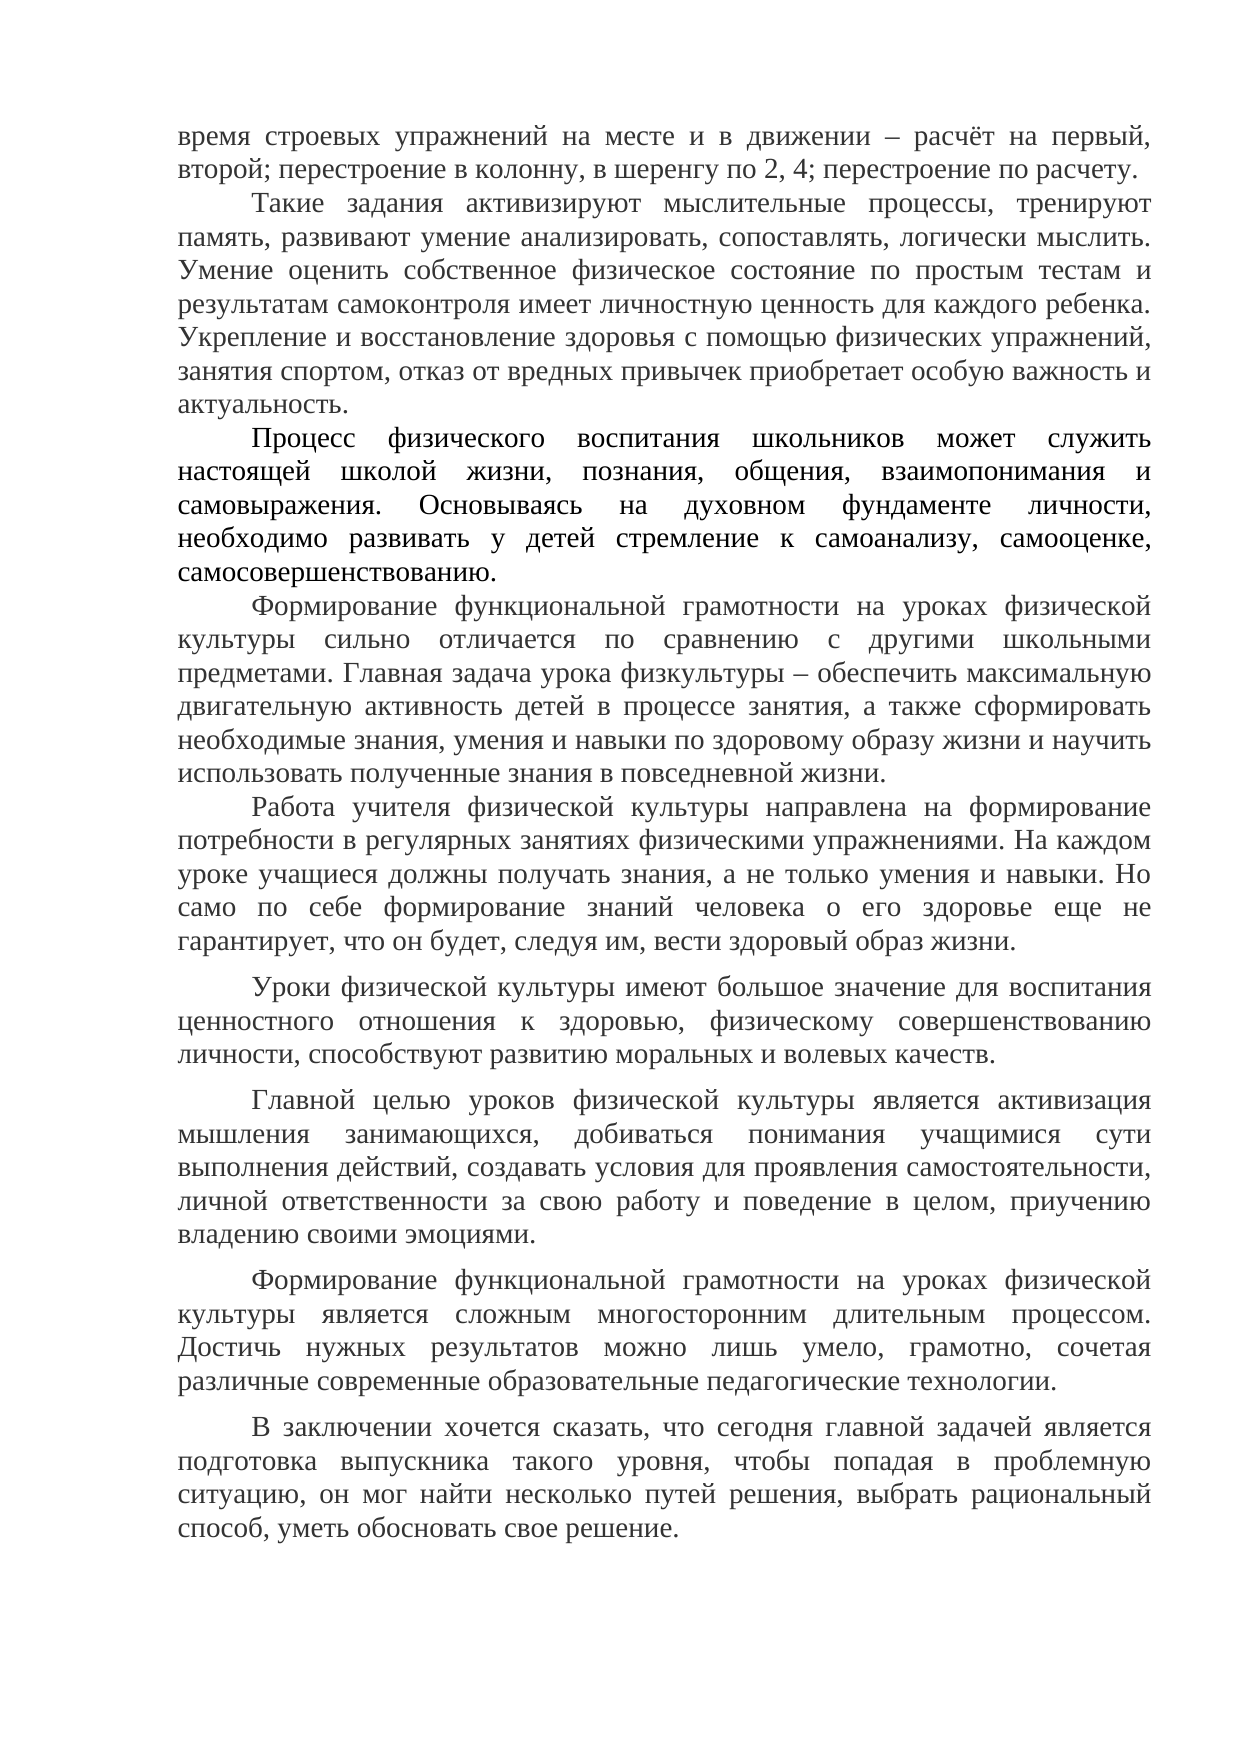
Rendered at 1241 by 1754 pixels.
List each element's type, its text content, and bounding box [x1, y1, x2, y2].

text Уроки физической культуры имеют большое значение для воспитания ценностного отношения к здоровью, физическому совершенствованию личности, способствуют развитию моральных и волевых качеств. [177, 969, 1152, 1070]
text Процесс физического воспитания школьников может служить настоящей школой жизни, познания, общения, взаимопонимания и самовыражения. Основываясь на духовном фундаменте личности, необходимо развивать у детей стремление к самоанализу, самооценке, самосовершенствованию. [177, 420, 1152, 588]
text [177, 118, 1152, 185]
text Главной целью уроков физической культуры является активизация мышления занимающихся, добиваться понимания учащимися сути выполнения действий, создавать условия для проявления самостоятельности, личной ответственности за свою работу и поведение в целом, приучению владению своими эмоциями. [177, 1082, 1152, 1250]
text Работа учителя физической культуры направлена на формирование потребности в регулярных занятиях физическими упражнениями. На каждом уроке учащиеся должны получать знания, а не только умения и навыки. Но само по себе формирование знаний человека о его здоровье еще не гарантирует, что он будет, следуя им, вести здоровый образ жизни. [177, 789, 1152, 957]
text Формирование функциональной грамотности на уроках физической культуры сильно отличается по сравнению с другими школьными предметами. Главная задача урока физкультуры – обеспечить максимальную двигательную активность детей в процессе занятия, а также сформировать необходимые знания, умения и навыки по здоровому образу жизни и научить использовать полученные знания в повседневной жизни. [177, 588, 1152, 789]
text В заключении хочется сказать, что сегодня главной задачей является подготовка выпускника такого уровня, чтобы попадая в проблемную ситуацию, он мог найти несколько путей решения, выбрать рациональный способ, уметь обосновать свое решение. [177, 1409, 1152, 1543]
text Такие задания активизируют мыслительные процессы, тренируют память, развивают умение анализировать, сопоставлять, логически мыслить. Умение оценить собственное физическое состояние по простым тестам и результатам самоконтроля имеет личностную ценность для каждого ребенка. Укрепление и восстановление здоровья с помощью физических упражнений, занятия спортом, отказ от вредных привычек приобретает особую важность и актуальность. [177, 185, 1152, 420]
text Формирование функциональной грамотности на уроках физической культуры является сложным многосторонним длительным процессом. Достичь нужных результатов можно лишь умело, грамотно, сочетая различные современные образовательные педагогические технологии. [177, 1262, 1152, 1397]
